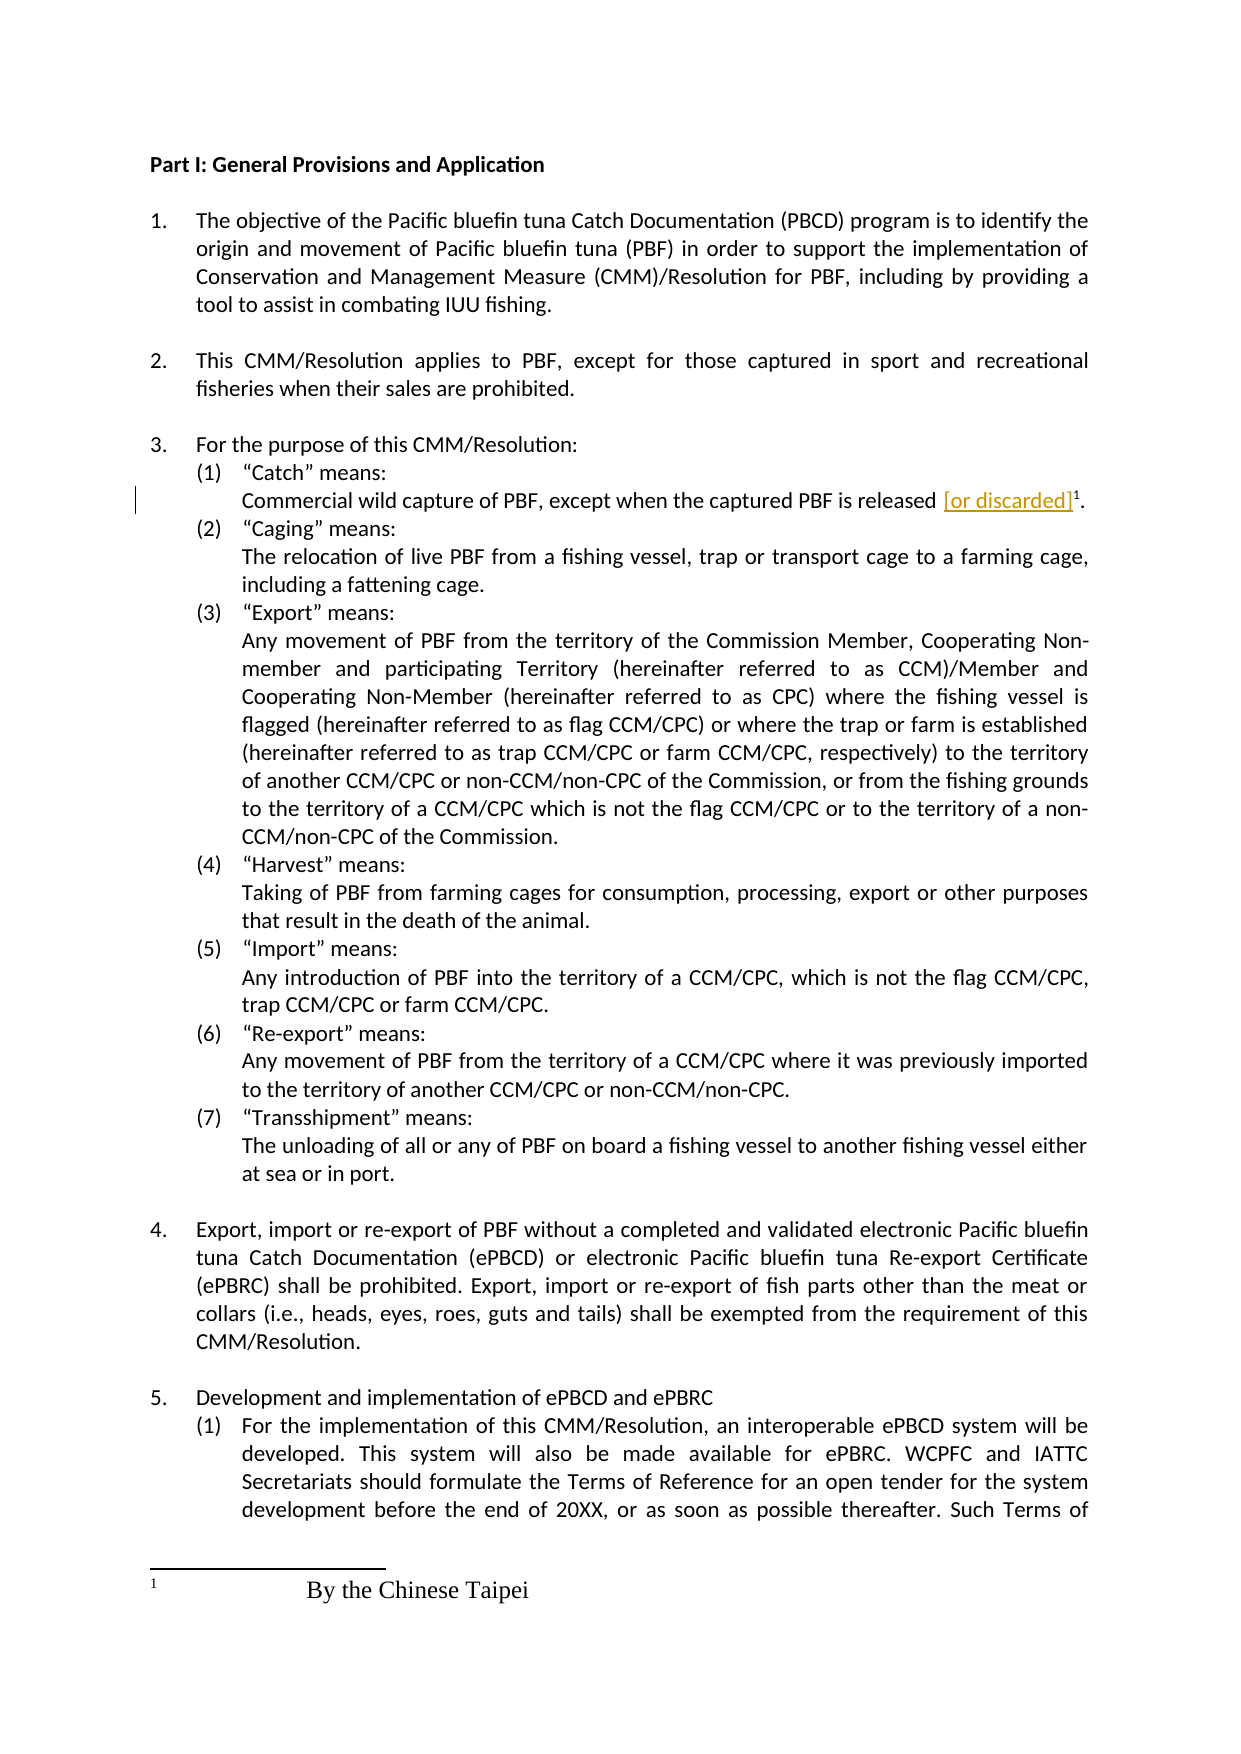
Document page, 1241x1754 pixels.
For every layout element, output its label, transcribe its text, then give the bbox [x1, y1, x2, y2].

list The objective of the Pacific bluefin tuna Catch Documentation (PBCD) program is to identify the origin and movement of Pacific bluefin tuna (PBF) in order to support the implementation of Conservation and Management Measure (CMM)/Resolution for PBF, including by providing a tool to assist in combating IUU fishing. [150, 206, 1090, 318]
list “Export” means: [196, 598, 1090, 626]
list Taking of PBF from farming cages for consumption, processing, export or other purposes that result in the death of the animal. [242, 878, 1090, 934]
list “Import” means: [196, 934, 1090, 963]
list Commercial wild capture of PBF, except when the captured PBF is released . [242, 486, 1090, 514]
list The relocation of live PBF from a fishing vessel, trap or transport cage to a farming cage, including a fattening cage. [242, 542, 1090, 598]
list “Harvest” means: [196, 851, 1090, 878]
list “Caging” means: [196, 514, 1090, 542]
list “Transshipment” means: [196, 1103, 1090, 1131]
list Export, import or re-export of PBF without a completed and validated electronic Pacific bluefin tuna Catch Documentation (ePBCD) or electronic Pacific bluefin tuna Re-export Certificate (ePBRC) shall be prohibited. Export, import or re-export of fish parts other than the meat or collars (i.e., heads, eyes, roes, guts and tails) shall be exempted from the requirement of this CMM/Resolution. [150, 1215, 1090, 1355]
list This CMM/Resolution applies to PBF, except for those captured in sport and recreational fisheries when their sales are prohibited. [150, 346, 1090, 402]
list Development and implementation of ePBCD and ePBRC [150, 1383, 1090, 1411]
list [196, 1411, 1090, 1523]
list For the purpose of this CMM/Resolution: [150, 430, 1090, 458]
list Any movement of PBF from the territory of the Commission Member, Cooperating Non-member and participating Territory (hereinafter referred to as CCM)/Member and Cooperating Non-Member (hereinafter referred to as CPC) where the fishing vessel is flagged (hereinafter referred to as flag CCM/CPC) or where the trap or farm is established (hereinafter referred to as trap CCM/CPC or farm CCM/CPC, respectively) to the territory of another CCM/CPC or non-CCM/non-CPC of the Commission, or from the fishing grounds to the territory of a CCM/CPC which is not the flag CCM/CPC or to the territory of a non-CCM/non-CPC of the Commission. [242, 626, 1090, 851]
list The unloading of all or any of PBF on board a fishing vessel to another fishing vessel either at sea or in port. [242, 1131, 1090, 1187]
list “Catch” means: [196, 458, 1090, 486]
list Any introduction of PBF into the territory of a CCM/CPC, which is not the flag CCM/CPC, trap CCM/CPC or farm CCM/CPC. [242, 963, 1090, 1019]
list “Re-export” means: [196, 1019, 1090, 1047]
text Part I: General Provisions and Application [150, 150, 1090, 178]
list Any movement of PBF from the territory of a CCM/CPC where it was previously imported to the territory of another CCM/CPC or non-CCM/non-CPC. [242, 1047, 1090, 1103]
